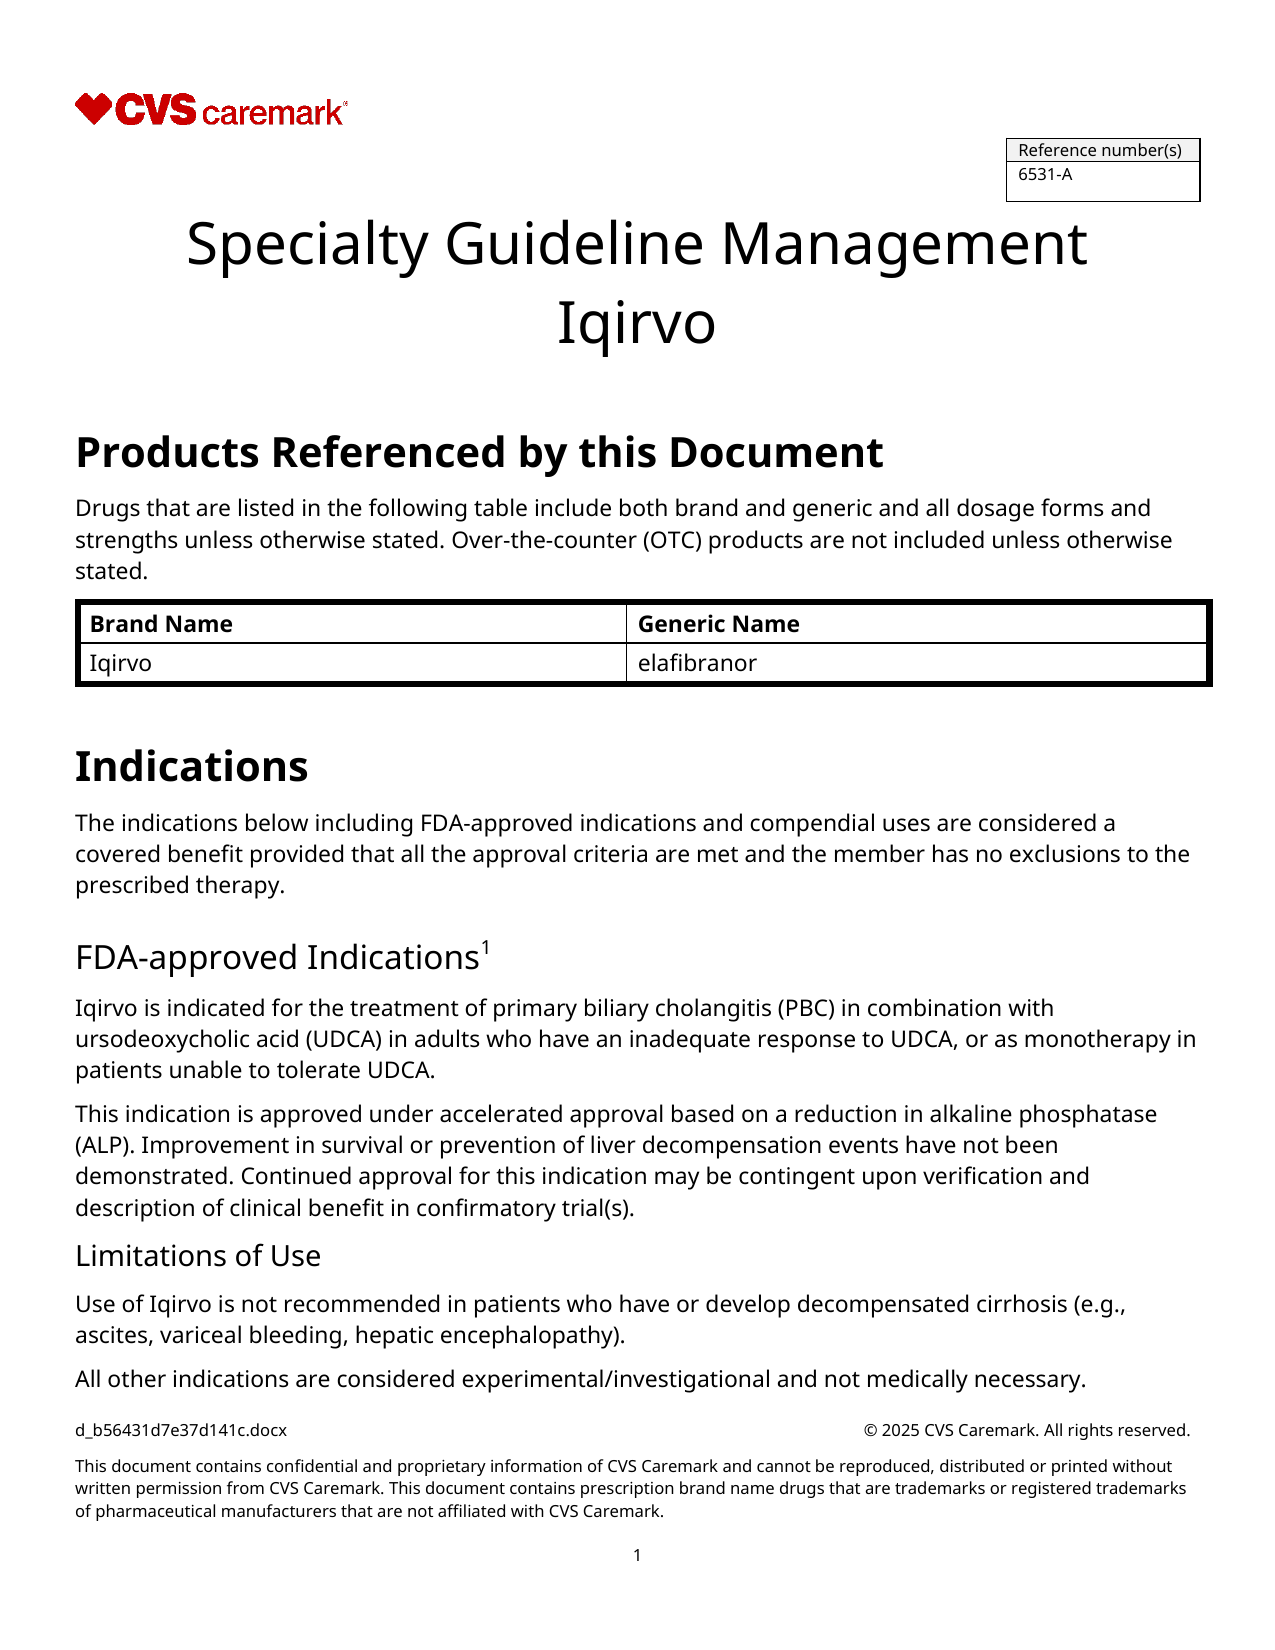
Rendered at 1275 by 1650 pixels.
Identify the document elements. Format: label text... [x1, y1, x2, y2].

subtitle Specialty Guideline Management Iqirvo [75, 202, 1200, 361]
text This indication is approved under accelerated approval based on a reduction in alkaline phosphatase (ALP). Improvement in survival or prevention of liver decompensation events have not been demonstrated. Continued approval for this indication may be contingent upon verification and description of clinical benefit in confirmatory trial(s). [75, 1098, 1200, 1223]
table_cell 6531-A [1007, 162, 1199, 201]
text Limitations of Use [75, 1235, 1200, 1275]
subtitle FDA-approved Indications1 [75, 934, 1200, 979]
table_header Brand Name [81, 605, 626, 642]
subtitle Products Referenced by this Document [75, 423, 1200, 480]
text The indications below including FDA-approved indications and compendial uses are considered a covered benefit provided that all the approval criteria are met and the member has no exclusions to the prescribed therapy. [75, 807, 1200, 900]
text Iqirvo is indicated for the treatment of primary biliary cholangitis (PBC) in combination with ursodeoxycholic acid (UDCA) in adults who have an inadequate response to UDCA, or as monotherapy in patients unable to tolerate UDCA. [75, 992, 1200, 1085]
text All other indications are considered experimental/investigational and not medically necessary. [75, 1362, 1200, 1394]
picture [75, 93, 348, 125]
text Use of Iqirvo is not recommended in patients who have or develop decompensated cirrhosis (e.g., ascites, variceal bleeding, hepatic encephalopathy). [75, 1287, 1200, 1350]
table_cell elafibranor [627, 644, 1206, 681]
table_header Generic Name [627, 605, 1206, 642]
subtitle Indications [75, 737, 1200, 794]
table_header Reference number(s) [1007, 139, 1199, 161]
table_cell Iqirvo [81, 644, 626, 681]
text Drugs that are listed in the following table include both brand and generic and all dosage forms and strengths unless otherwise stated. Over-the-counter (OTC) products are not included unless otherwise stated. [75, 492, 1200, 586]
